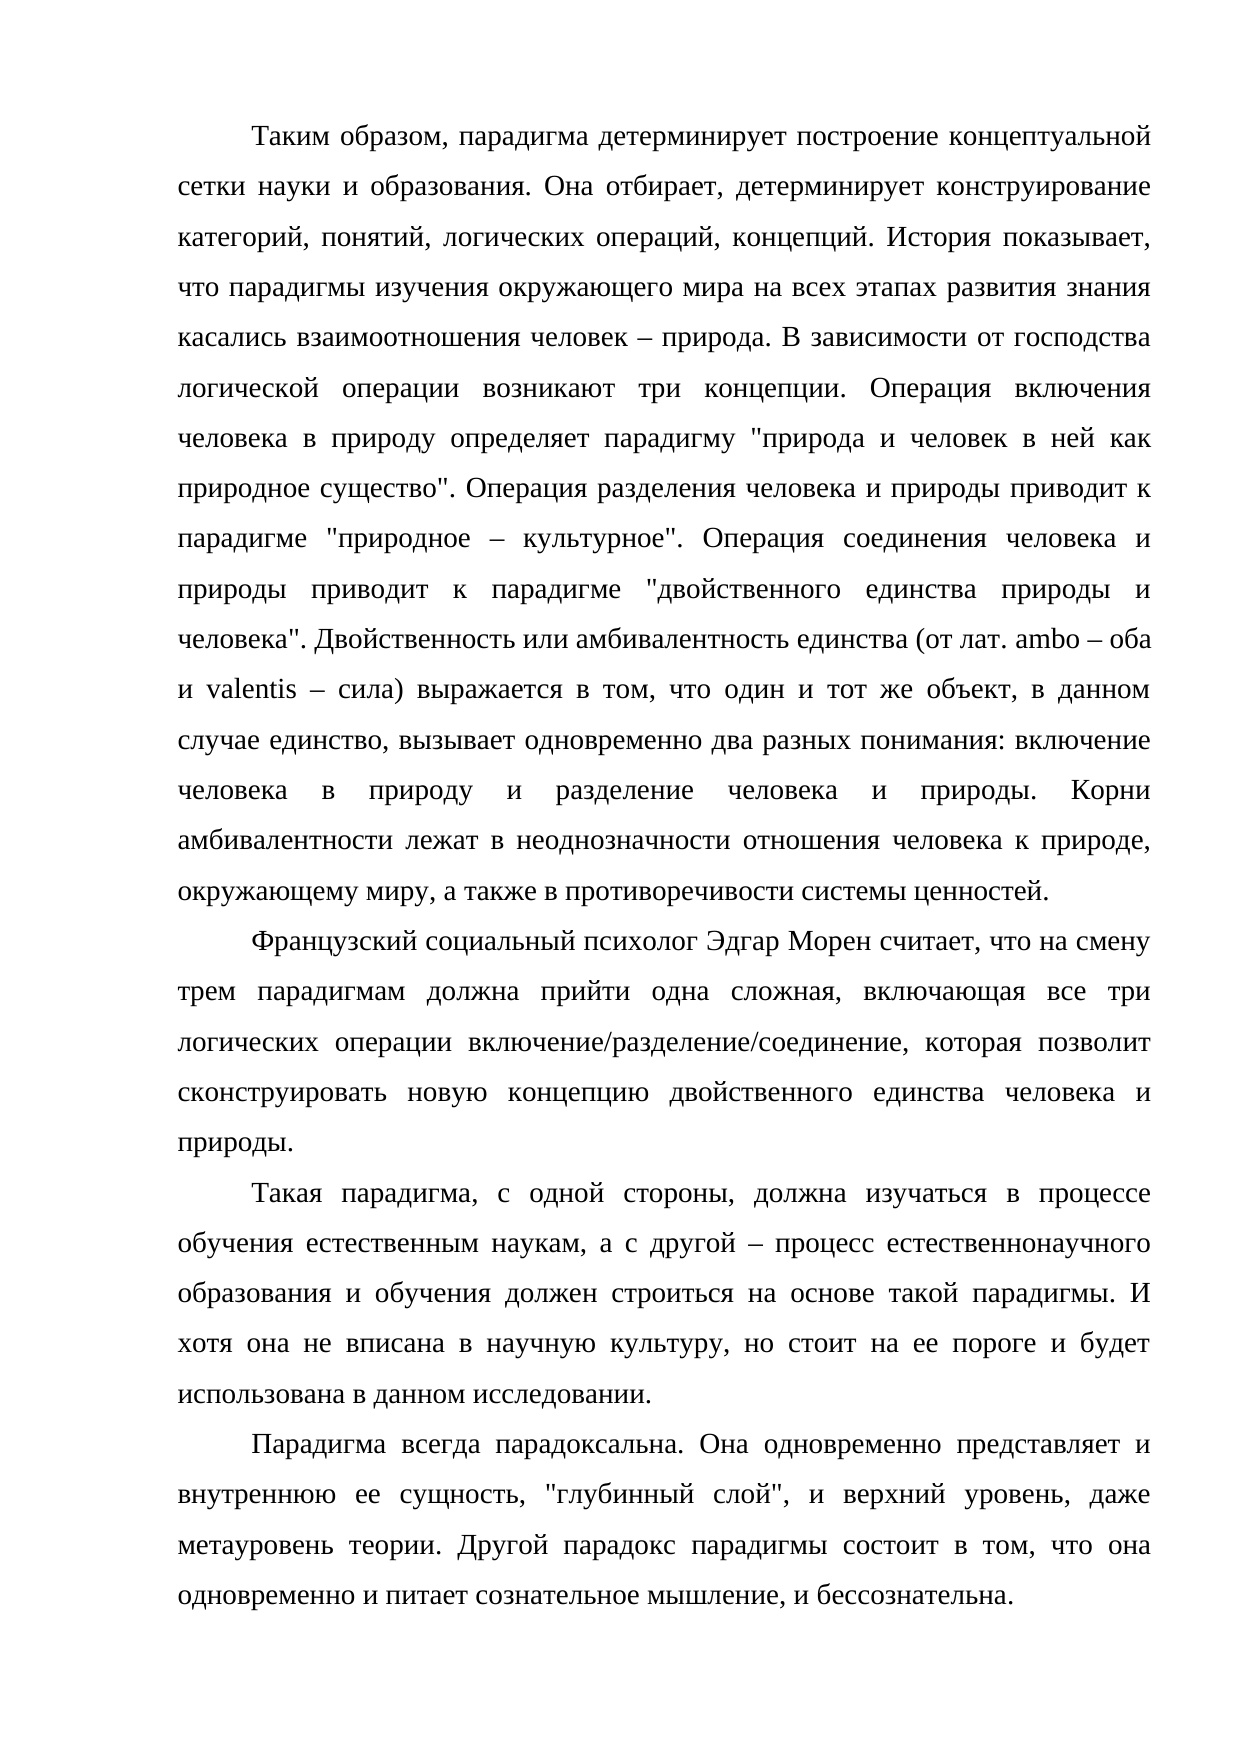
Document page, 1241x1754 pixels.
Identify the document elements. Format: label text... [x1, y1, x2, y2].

text Парадигма всегда парадоксальна. Она одновременно представляет и внутреннюю ее сущность, "глубинный слой", и верхний уровень, даже метауровень теории. Другой парадокс парадигмы состоит в том, что она одновременно и питает сознательное мышление, и бессознательна. [177, 1426, 1152, 1611]
text Таким образом, парадигма детерминирует построение концептуальной сетки науки и образования. Она отбирает, детерминирует конструирование категорий, понятий, логических операций, концепций. История показывает, что парадигмы изучения окружающего мира на всех этапах развития знания касались взаимоотношения человек – природа. В зависимости от господства логической операции возникают три концепции. Операция включения человека в природу определяет парадигму "природа и человек в ней как природное существо". Операция разделения человека и природы приводит к парадигме "природное – культурное". Операция соединения человека и природы приводит к парадигме "двойственного единства природы и человека". Двойственность или амбивалентность единства (от лат. ambo – оба и valentis – сила) выражается в том, что один и тот же объект, в данном случае единство, вызывает одновременно два разных понимания: включение человека в природу и разделение человека и природы. Корни амбивалентности лежат в неоднозначности отношения человека к природе, окружающему миру, а также в противоречивости системы ценностей. [177, 118, 1152, 906]
text Такая парадигма, с одной стороны, должна изучаться в процессе обучения естественным наукам, а с другой – процесс естественнонаучного образования и обучения должен строиться на основе такой парадигмы. И хотя она не вписана в научную культуру, но стоит на ее пороге и будет использована в данном исследовании. [177, 1175, 1152, 1409]
text Французский социальный психолог Эдгар Морен считает, что на смену трем парадигмам должна прийти одна сложная, включающая все три логических операции включение/разделение/соединение, которая позволит сконструировать новую концепцию двойственного единства человека и природы. [177, 923, 1152, 1158]
